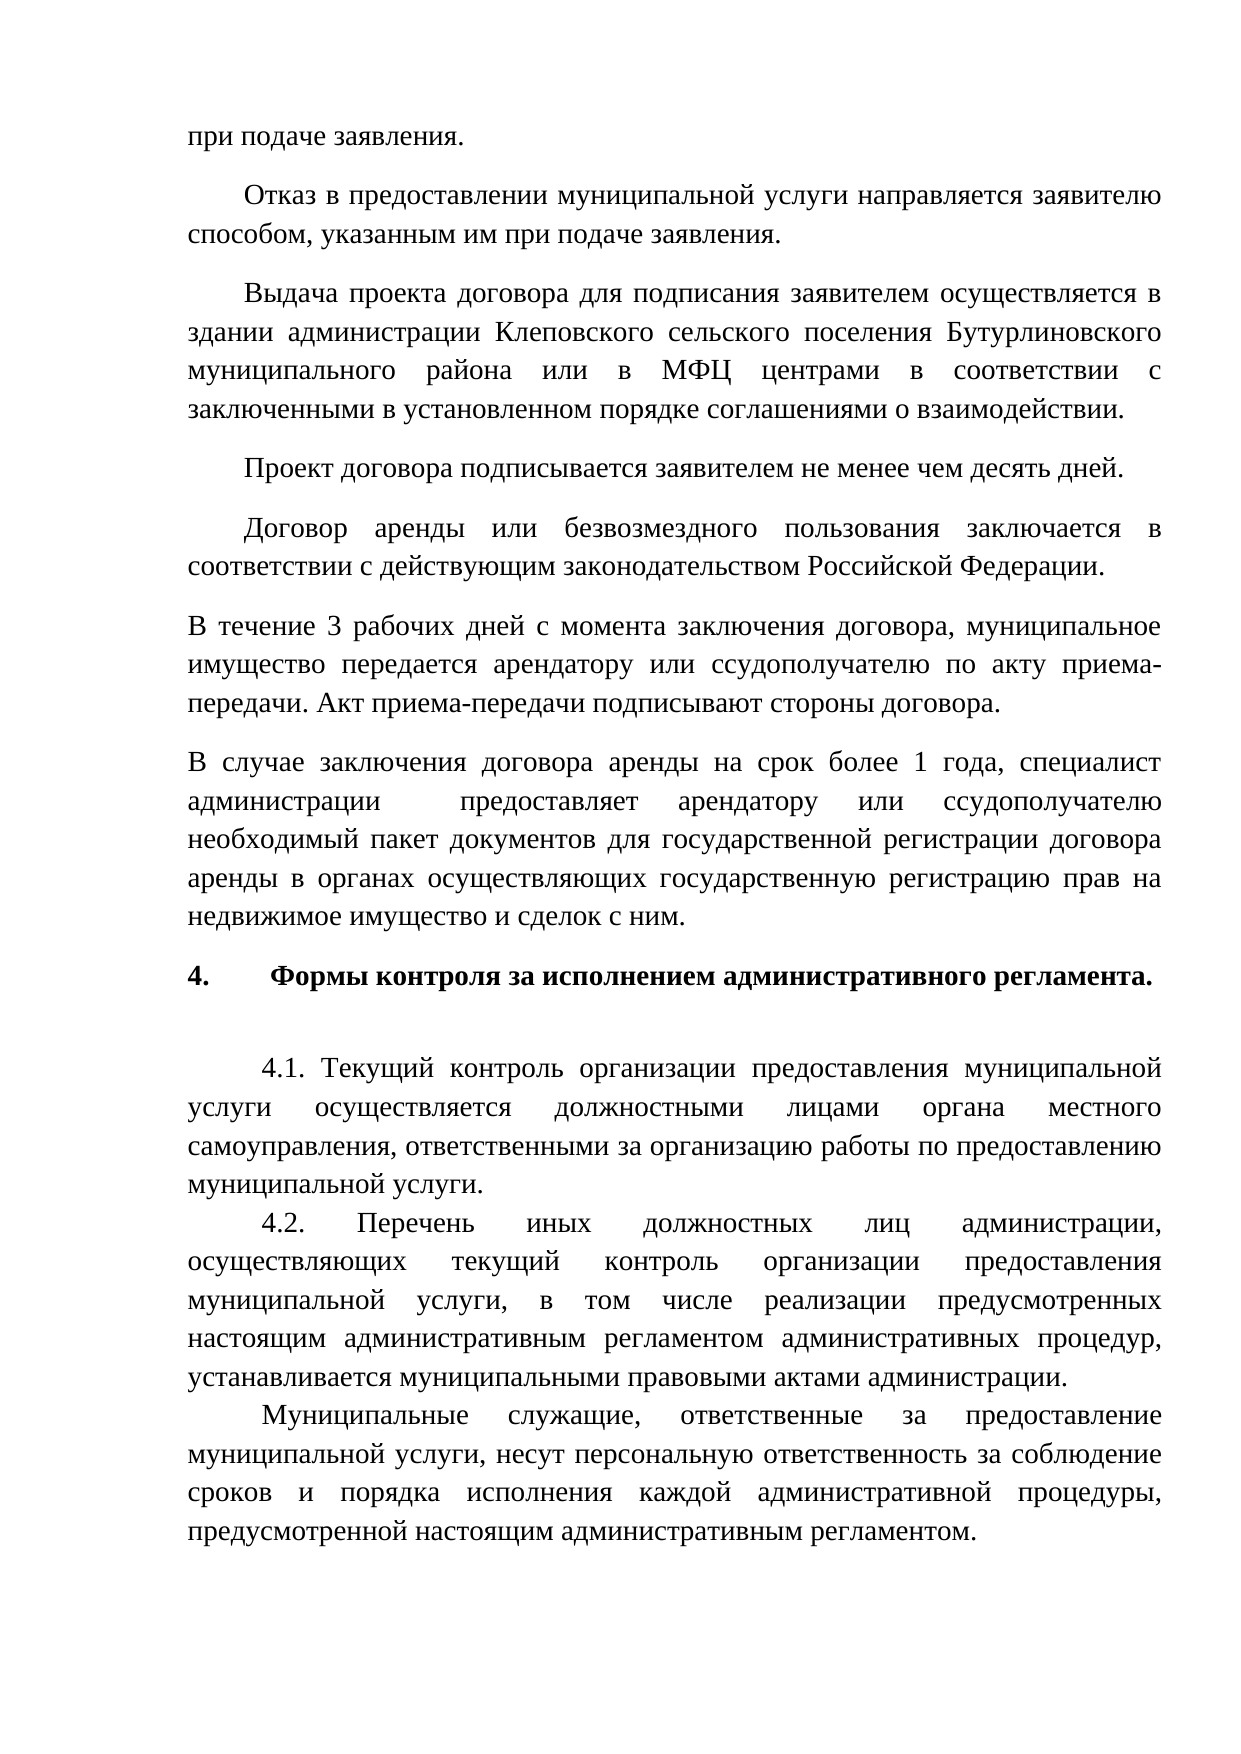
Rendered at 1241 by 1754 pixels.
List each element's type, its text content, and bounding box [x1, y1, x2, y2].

text Муниципальные служащие, ответственные за предоставление муниципальной услуги, несут персональную ответственность за соблюдение сроков и порядка исполнения каждой административной процедуры, предусмотренной настоящим административным регламентом. [187, 1397, 1163, 1547]
text Отказ в предоставлении муниципальной услуги направляется заявителю способом, указанным им при подаче заявления. [187, 177, 1163, 249]
text Договор аренды или безвозмездного пользования заключается в соответствии с действующим законодательством Российской Федерации. [187, 510, 1163, 582]
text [187, 118, 1163, 152]
text Проект договора подписывается заявителем не менее чем десять дней. [187, 450, 1163, 484]
text В течение 3 рабочих дней с момента заключения договора, муниципальное имущество передается арендатору или ссудополучателю по акту приема-передачи. Акт приема-передачи подписывают стороны договора. [187, 608, 1163, 718]
text Выдача проекта договора для подписания заявителем осуществляется в здании администрации Клеповского сельского поселения Бутурлиновского муниципального района или в МФЦ центрами в соответствии с заключенными в установленном порядке соглашениями о взаимодействии. [187, 275, 1163, 424]
text 4.1. Текущий контроль организации предоставления муниципальной услуги осуществляется должностными лицами органа местного самоуправления, ответственными за организацию работы по предоставлению муниципальной услуги. [187, 1051, 1163, 1200]
text В случае заключения договора аренды на срок более 1 года, специалист администрации предоставляет арендатору или ссудополучателю необходимый пакет документов для государственной регистрации договора аренды в органах осуществляющих государственную регистрацию прав на недвижимое имущество и сделок с ним. [187, 744, 1163, 932]
text 4.2. Перечень иных должностных лиц администрации, осуществляющих текущий контроль организации предоставления муниципальной услуги, в том числе реализации предусмотренных настоящим административным регламентом административных процедур, устанавливается муниципальными правовыми актами администрации. [187, 1205, 1163, 1392]
list Формы контроля за исполнением административного регламента. [187, 958, 1163, 991]
